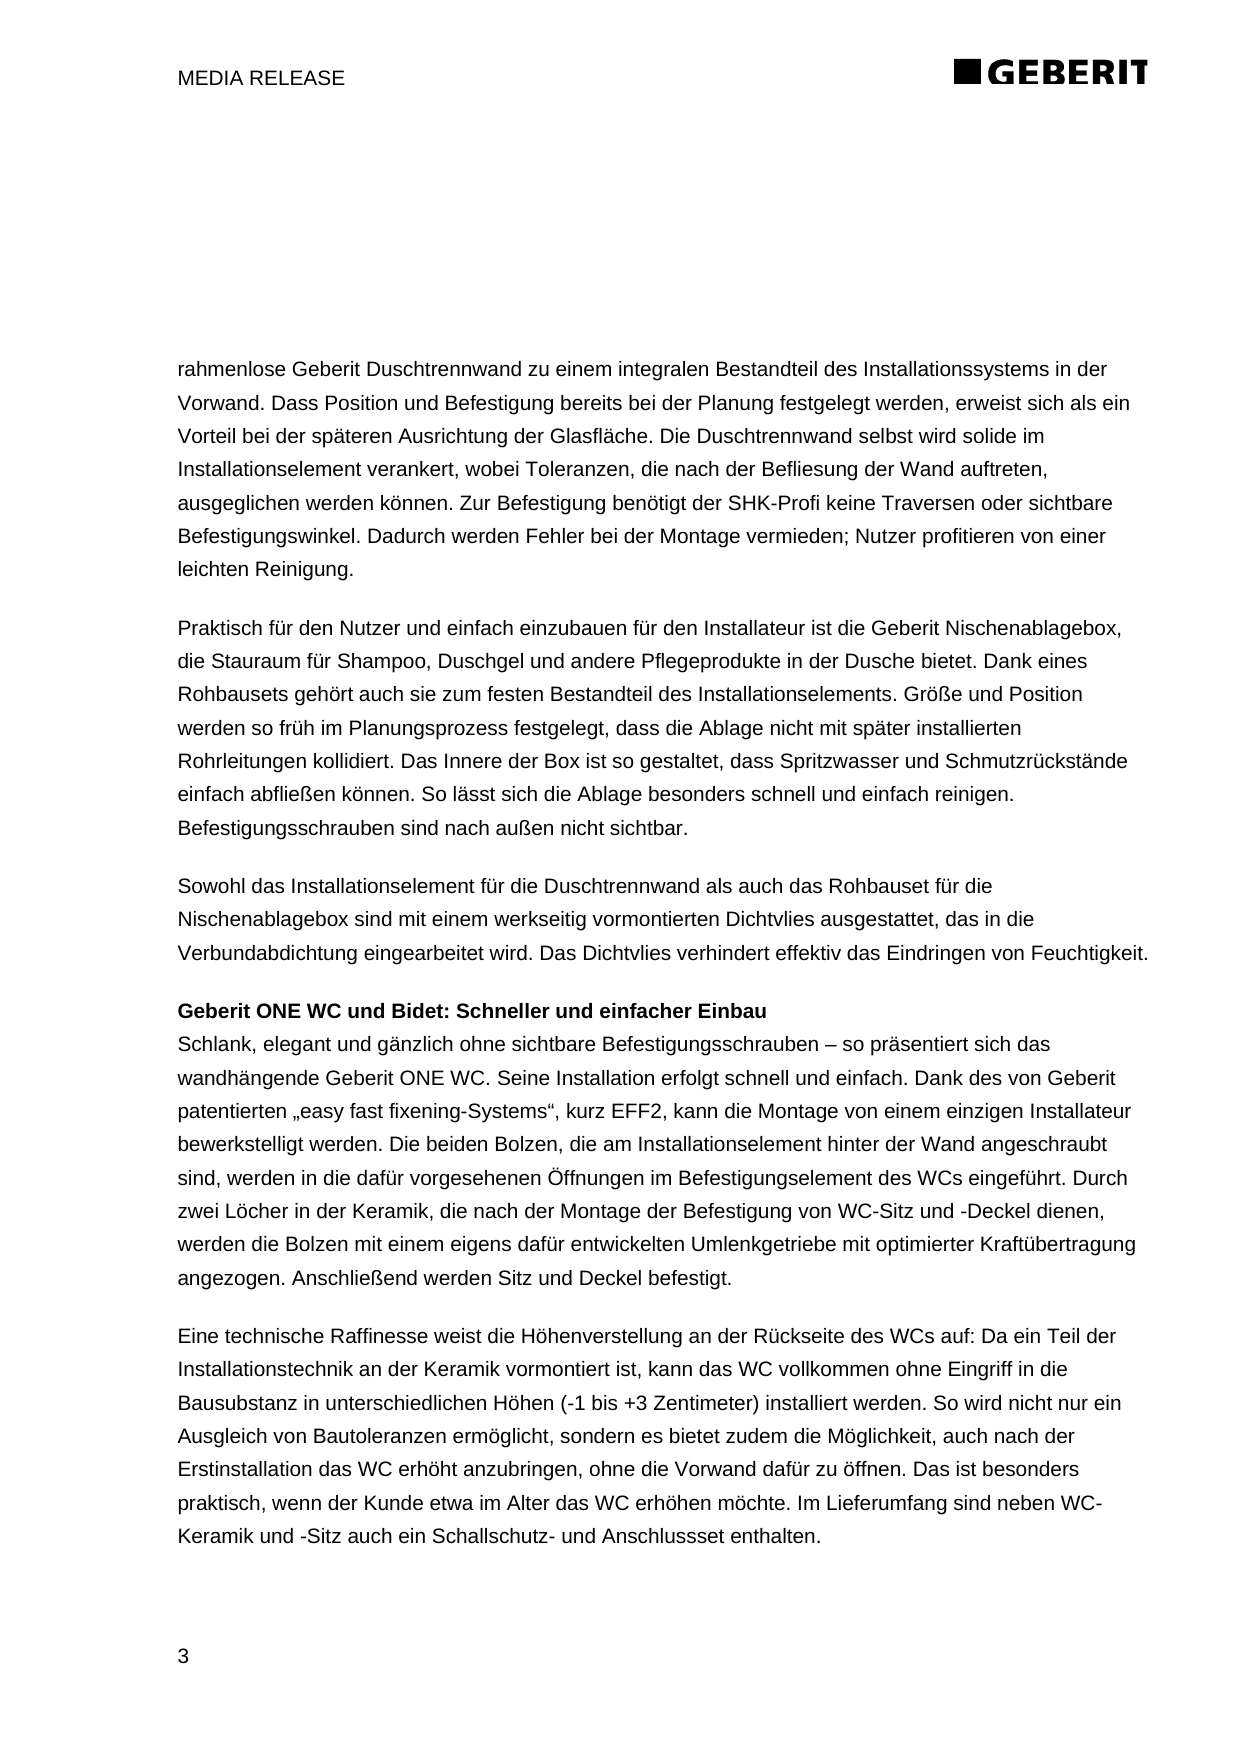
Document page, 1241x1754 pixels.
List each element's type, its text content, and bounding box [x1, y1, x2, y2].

text Praktisch für den Nutzer und einfach einzubauen für den Installateur ist die Geberit Nischenablagebox, die Stauraum für Shampoo, Duschgel und andere Pflegeprodukte in der Dusche bietet. Dank eines Rohbausets gehört auch sie zum festen Bestandteil des Installationselements. Größe und Position werden so früh im Planungsprozess festgelegt, dass die Ablage nicht mit später installierten Rohrleitungen kollidiert. Das Innere der Box ist so gestaltet, dass Spritzwasser und Schmutzrückstände einfach abfließen können. So lässt sich die Ablage besonders schnell und einfach reinigen. Befestigungsschrauben sind nach außen nicht sichtbar. [177, 608, 1152, 842]
picture [953, 58, 1148, 84]
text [177, 350, 1152, 583]
text Sowohl das Installationselement für die Duschtrennwand als auch das Rohbauset für die Nischenablagebox sind mit einem werkseitig vormontierten Dichtvlies ausgestattet, das in die Verbundabdichtung eingearbeitet wird. Das Dichtvlies verhindert effektiv das Eindringen von Feuchtigkeit. [177, 867, 1152, 967]
text Geberit ONE WC und Bidet: Schneller und einfacher Einbau Schlank, elegant und gänzlich ohne sichtbare Befestigungsschrauben – so präsentiert sich das wandhängende Geberit ONE WC. Seine Installation erfolgt schnell und einfach. Dank des von Geberit patentierten „easy fast fixening-Systems“, kurz EFF2, kann die Montage von einem einzigen Installateur bewerkstelligt werden. Die beiden Bolzen, die am Installationselement hinter der Wand angeschraubt sind, werden in die dafür vorgesehenen Öffnungen im Befestigungselement des WCs eingeführt. Durch zwei Löcher in der Keramik, die nach der Montage der Befestigung von WC-Sitz und -Deckel dienen, werden die Bolzen mit einem eigens dafür entwickelten Umlenkgetriebe mit optimierter Kraftübertragung angezogen. Anschließend werden Sitz und Deckel befestigt. [177, 992, 1152, 1292]
text Eine technische Raffinesse weist die Höhenverstellung an der Rückseite des WCs auf: Da ein Teil der Installationstechnik an der Keramik vormontiert ist, kann das WC vollkommen ohne Eingriff in die Bausubstanz in unterschiedlichen Höhen (-1 bis +3 Zentimeter) installiert werden. So wird nicht nur ein Ausgleich von Bautoleranzen ermöglicht, sondern es bietet zudem die Möglichkeit, auch nach der Erstinstallation das WC erhöht anzubringen, ohne die Vorwand dafür zu öffnen. Das ist besonders praktisch, wenn der Kunde etwa im Alter das WC erhöhen möchte. Im Lieferumfang sind neben WC-Keramik und -Sitz auch ein Schallschutz- und Anschlussset enthalten. [177, 1317, 1152, 1550]
